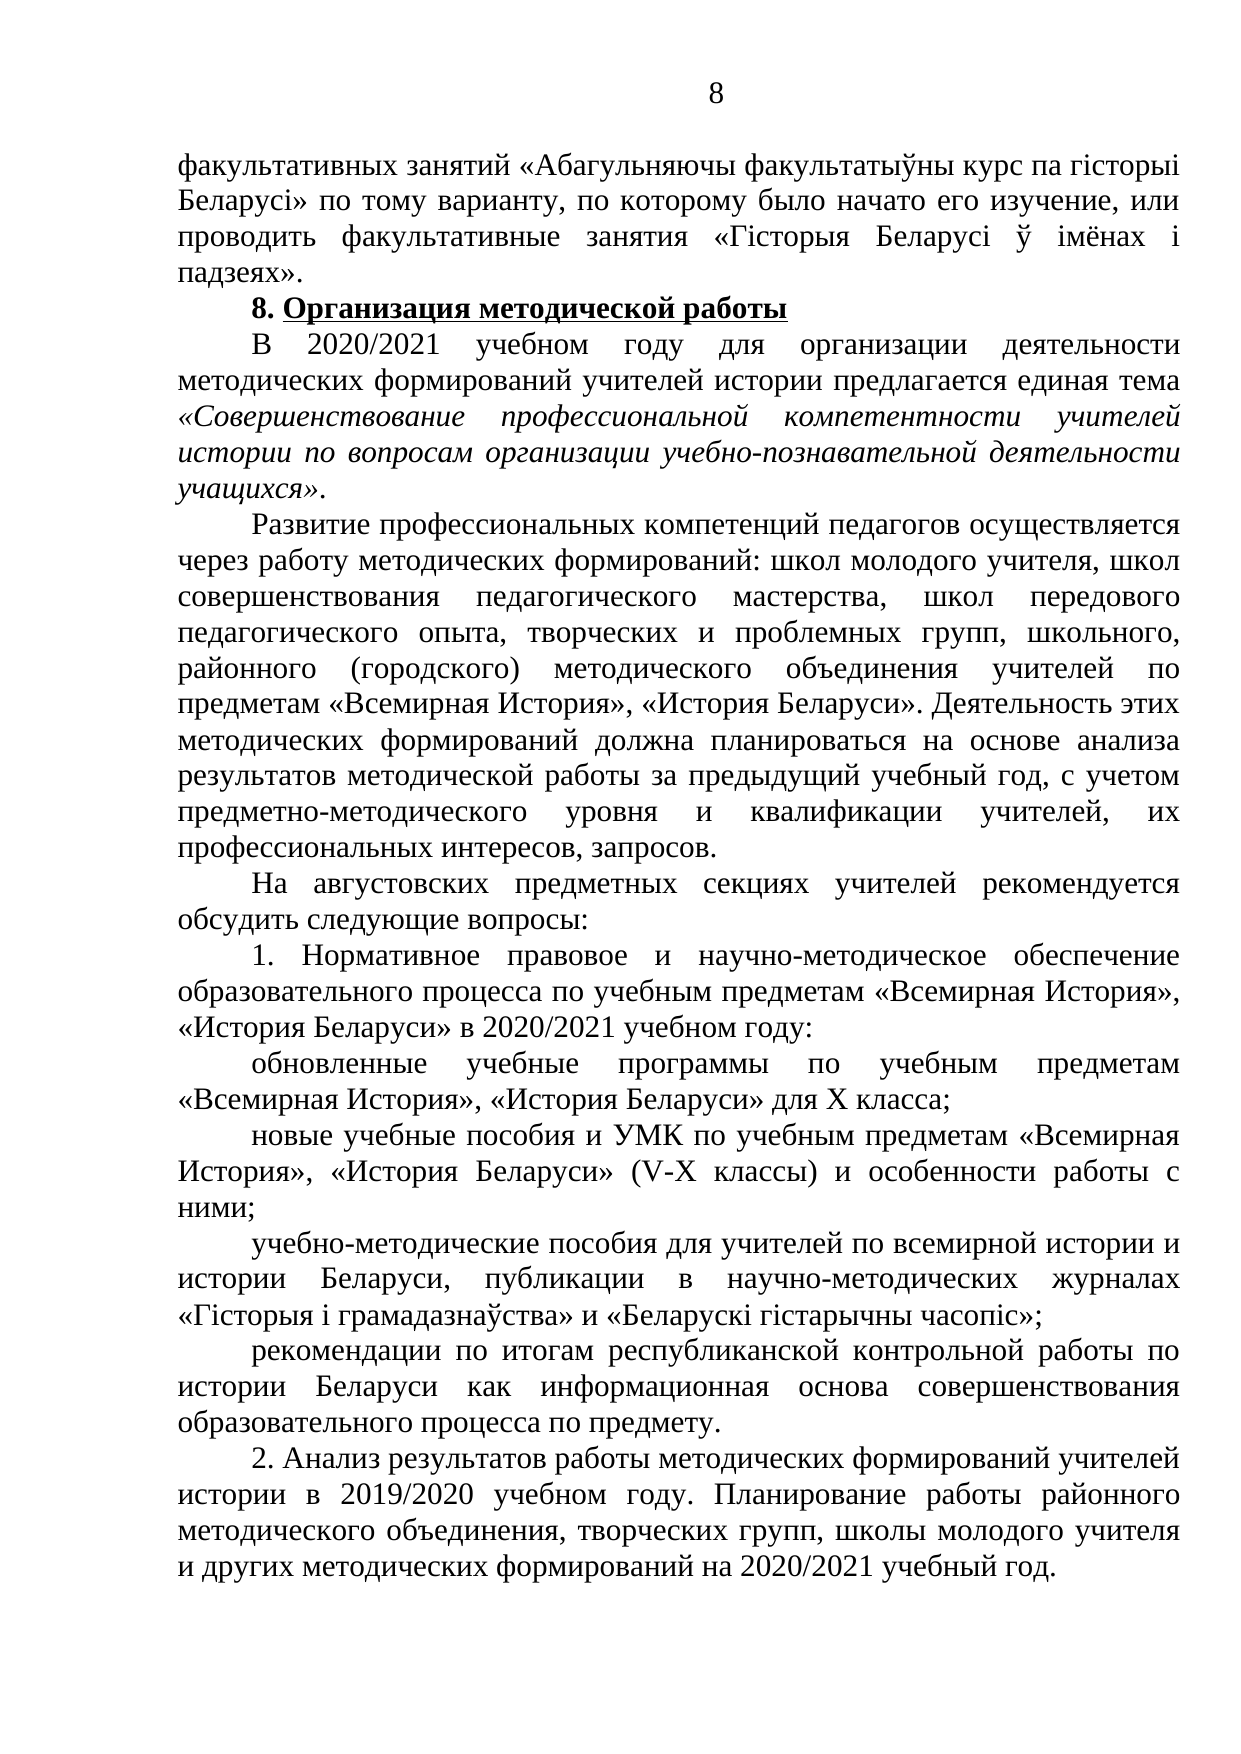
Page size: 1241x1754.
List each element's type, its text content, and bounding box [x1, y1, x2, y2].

text учебно-методические пособия для учителей по всемирной истории и истории Беларуси, публикации в научно-методических журналах «Гісторыя і грамадазнаўства» и «Беларускі гістарычны часопіс»; [177, 1224, 1181, 1332]
text 8. Организация методической работы [177, 289, 1181, 325]
text 1. Нормативное правовое и научно-методическое обеспечение образовательного процесса по учебным предметам «Всемирная История», «История Беларуси» в 2020/2021 учебном году: [177, 936, 1181, 1044]
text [177, 146, 1181, 289]
text обновленные учебные программы по учебным предметам «Всемирная История», «История Беларуси» для X класса; [177, 1044, 1181, 1116]
text рекомендации по итогам республиканской контрольной работы по истории Беларуси как информационная основа совершенствования образовательного процесса по предмету. [177, 1332, 1181, 1439]
text Развитие профессиональных компетенций педагогов осуществляется через работу методических формирований: школ молодого учителя, школ совершенствования педагогического мастерства, школ передового педагогического опыта, творческих и проблемных групп, школьного, районного (городского) методического объединения учителей по предметам «Всемирная История», «История Беларуси». Деятельность этих методических формирований должна планироваться на основе анализа результатов методической работы за предыдущий учебный год, с учетом предметно-методического уровня и квалификации учителей, их профессиональных интересов, запросов. [177, 505, 1181, 864]
text В 2020/2021 учебном году для организации деятельности методических формирований учителей истории предлагается единая тема «Совершенствование профессиональной компетентности учителей истории по вопросам организации учебно-познавательной деятельности учащихся». [177, 325, 1181, 505]
text новые учебные пособия и УМК по учебным предметам «Всемирная История», «История Беларуси» (V-X классы) и особенности работы с ними; [177, 1116, 1181, 1224]
text 2. Анализ результатов работы методических формирований учителей истории в 2019/2020 учебном году. Планирование работы районного методического объединения, творческих групп, школы молодого учителя и других методических формирований на 2020/2021 учебный год. [177, 1439, 1181, 1583]
text На августовских предметных секциях учителей рекомендуется обсудить следующие вопросы: [177, 864, 1181, 936]
